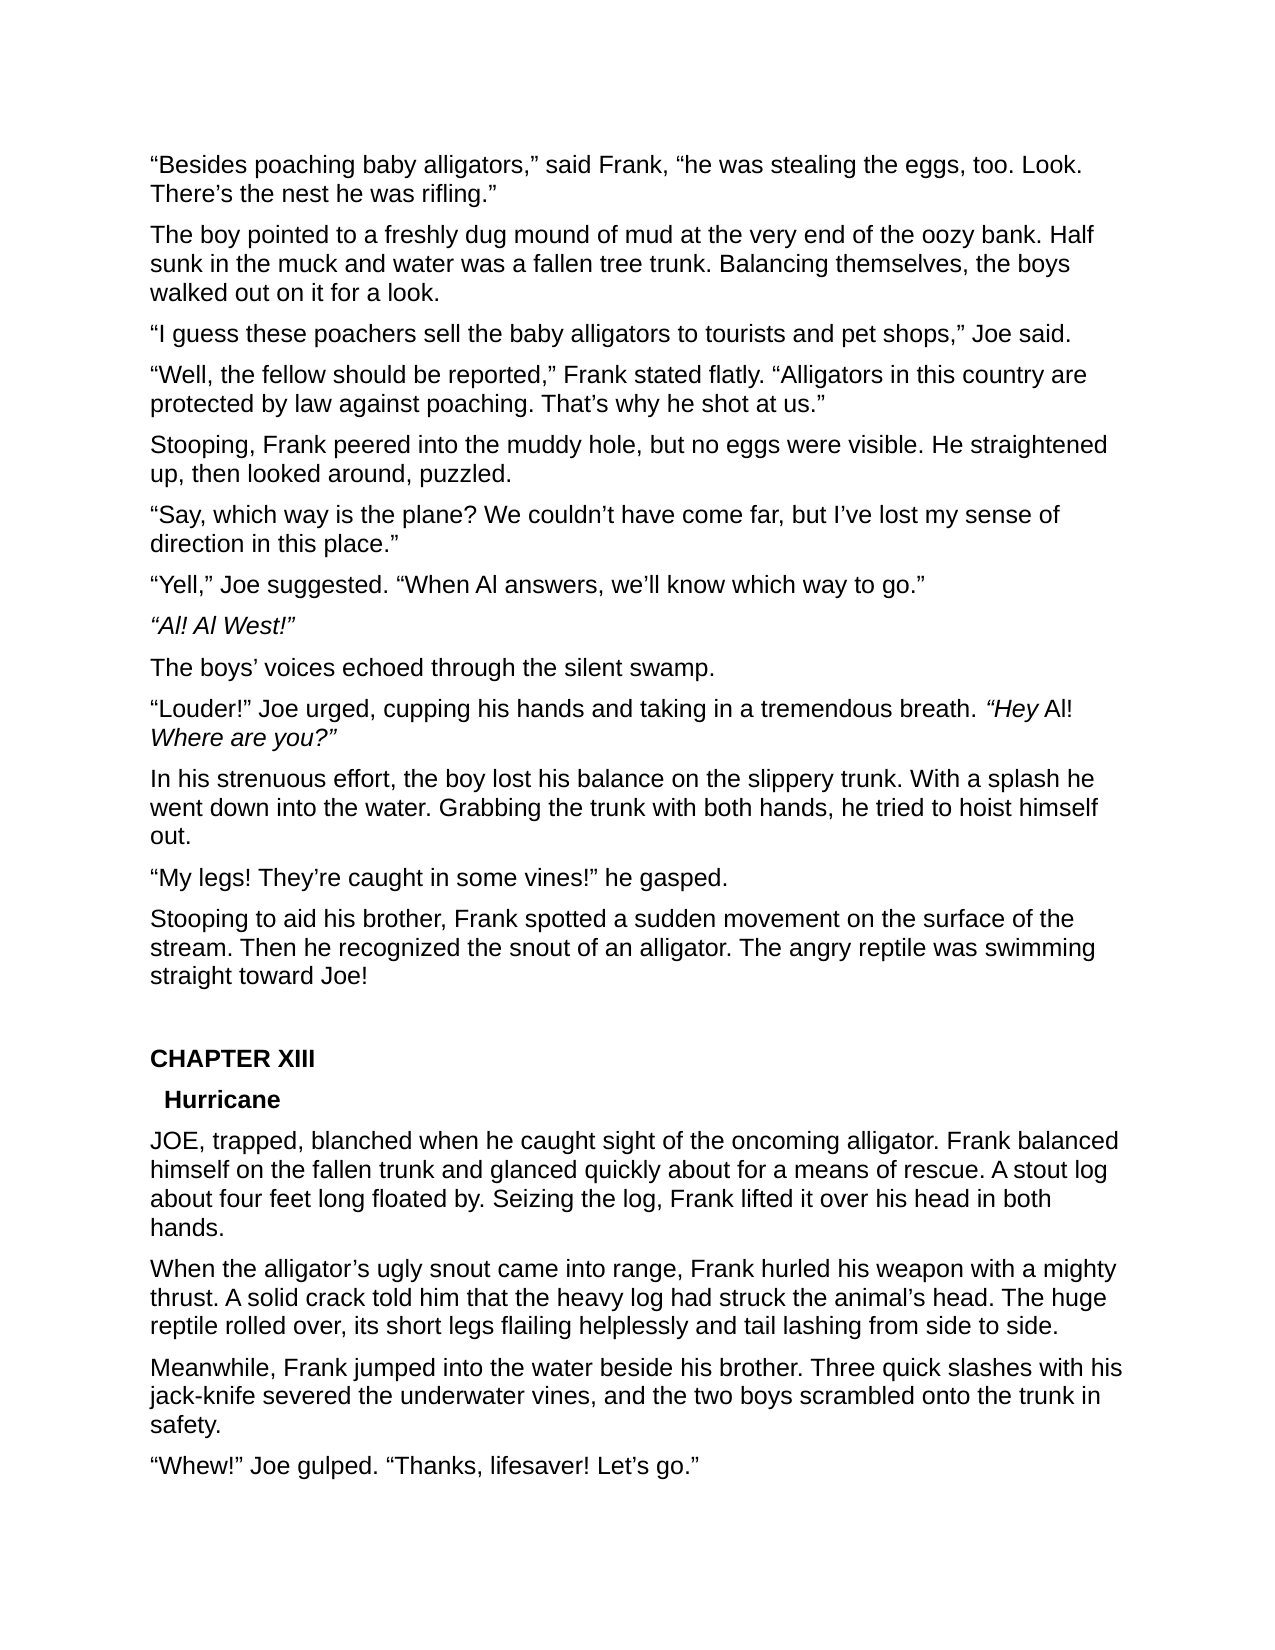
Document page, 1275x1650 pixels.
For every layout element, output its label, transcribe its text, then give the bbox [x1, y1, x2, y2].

text “My legs! They’re caught in some vines!” he gasped. [150, 862, 1125, 891]
text “Well, the fellow should be reported,” Frank stated flatly. “Alligators in this country are protected by law against poaching. That’s why he shot at us.” [150, 360, 1125, 417]
text “Al! Al West!” [150, 611, 1125, 640]
text JOE, trapped, blanched when he caught sight of the oncoming alligator. Frank balanced himself on the fallen trunk and glanced quickly about for a means of rescue. A stout log about four feet long floated by. Seizing the log, Frank lifted it over his head in both hands. [150, 1126, 1125, 1241]
text The boy pointed to a freshly dug mound of mud at the very end of the oozy bank. Half sunk in the muck and water was a fallen tree trunk. Balancing themselves, the boys walked out on it for a look. [150, 220, 1125, 306]
text “Yell,” Joe suggested. “When Al answers, we’ll know which way to go.” [150, 570, 1125, 599]
text CHAPTER XIII [150, 1044, 1125, 1072]
text “Say, which way is the plane? We couldn’t have come far, but I’ve lost my sense of direction in this place.” [150, 500, 1125, 557]
text Hurricane [150, 1085, 1125, 1114]
text Stooping to aid his brother, Frank spotted a sudden movement on the surface of the stream. Then he recognized the snout of an alligator. The angry reptile was swimming straight toward Joe! [150, 904, 1125, 990]
text In his strenuous effort, the boy lost his balance on the slippery trunk. With a splash he went down into the water. Grabbing the trunk with both hands, he tried to hoist himself out. [150, 764, 1125, 850]
text The boys’ voices echoed through the silent swamp. [150, 652, 1125, 681]
text “Whew!” Joe gulped. “Thanks, lifesaver! Let’s go.” [150, 1451, 1125, 1480]
text Stooping, Frank peered into the muddy hole, but no eggs were visible. He straightened up, then looked around, puzzled. [150, 430, 1125, 487]
text “I guess these poachers sell the baby alligators to tourists and pet shops,” Joe said. [150, 319, 1125, 347]
text When the alligator’s ugly snout came into range, Frank hurled his weapon with a mighty thrust. A solid crack told him that the heavy log had struck the animal’s head. The huge reptile rolled over, its short legs flailing helplessly and tail lashing from side to side. [150, 1254, 1125, 1340]
text “Besides poaching baby alligators,” said Frank, “he was stealing the eggs, too. Look. There’s the nest he was rifling.” [150, 150, 1125, 207]
text “Louder!” Joe urged, cupping his hands and taking in a tremendous breath. “Hey Al! Where are you?” [150, 694, 1125, 751]
text Meanwhile, Frank jumped into the water beside his brother. Three quick slashes with his jack-knife severed the underwater vines, and the two boys scrambled onto the trunk in safety. [150, 1352, 1125, 1439]
